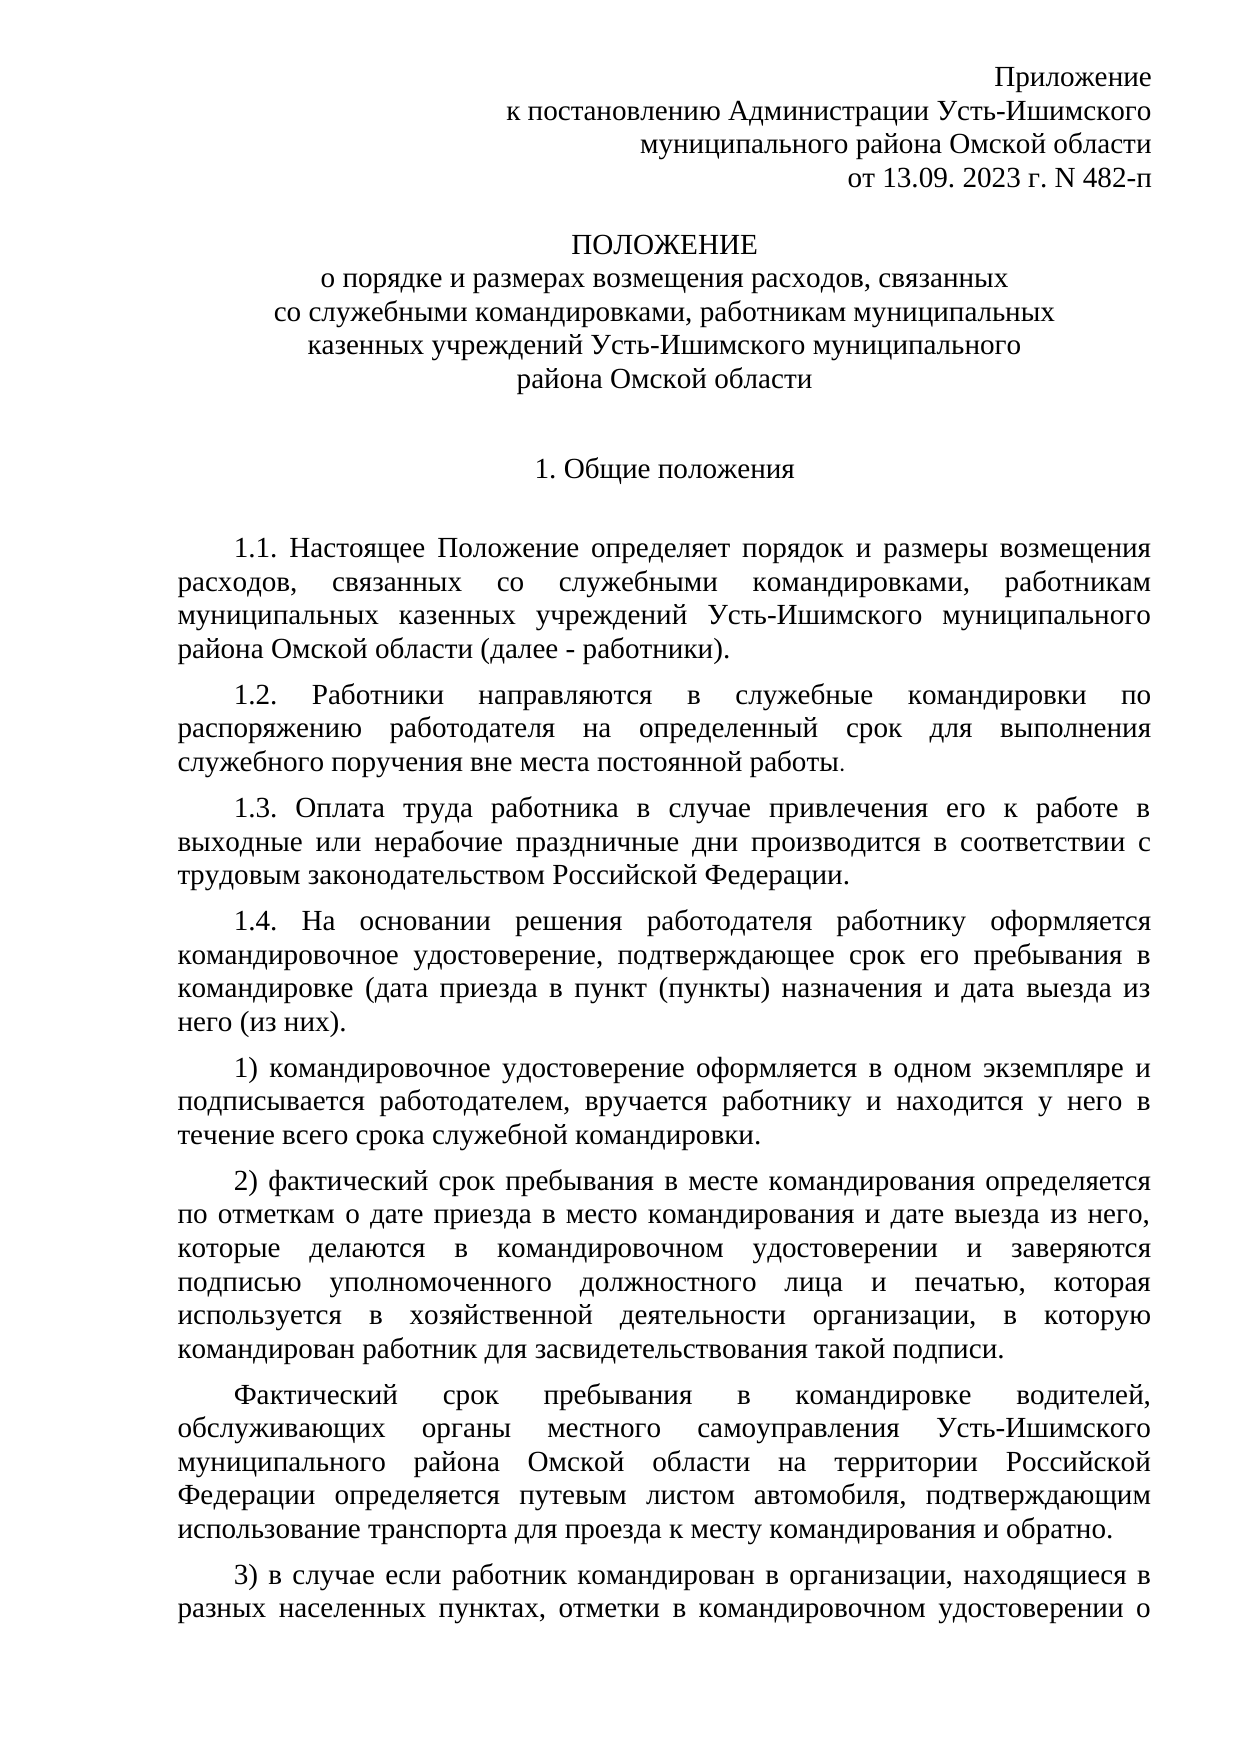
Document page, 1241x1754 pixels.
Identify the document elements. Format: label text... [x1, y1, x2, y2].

text 2) фактический срок пребывания в месте командирования определяется по отметкам о дате приезда в место командирования и дате выезда из него, которые делаются в командировочном удостоверении и заверяются подписью уполномоченного должностного лица и печатью, которая используется в хозяйственной деятельности организации, в которую командирован работник для засвидетельствования такой подписи. [177, 1163, 1152, 1364]
text 1.2. Работники направляются в служебные командировки по распоряжению работодателя на определенный срок для выполнения служебного поручения вне места постоянной работы. [177, 677, 1152, 778]
title казенных учреждений Усть-Ишимского муниципального [177, 327, 1152, 361]
title со служебными командировками, работникам муниципальных [177, 294, 1152, 327]
text 1.3. Оплата труда работника в случае привлечения его к работе в выходные или нерабочие праздничные дни производится в соответствии с трудовым законодательством Российской Федерации. [177, 790, 1152, 891]
text Приложение [177, 59, 1152, 93]
title о порядке и размерах возмещения расходов, связанных [177, 260, 1152, 294]
title 1. Общие положения [177, 451, 1152, 484]
text 1) командировочное удостоверение оформляется в одном экземпляре и подписывается работодателем, вручается работнику и находится у него в течение всего срока служебной командировки. [177, 1050, 1152, 1151]
title ПОЛОЖЕНИЕ [177, 227, 1152, 260]
text муниципального района Омской области [177, 126, 1152, 160]
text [177, 1557, 1152, 1624]
text к постановлению Администрации Усть-Ишимского [177, 93, 1152, 126]
text 1.4. На основании решения работодателя работнику оформляется командировочное удостоверение, подтверждающее срок его пребывания в командировке (дата приезда в пункт (пункты) назначения и дата выезда из него (из них). [177, 903, 1152, 1037]
title района Омской области [177, 361, 1152, 394]
text 1.1. Настоящее Положение определяет порядок и размеры возмещения расходов, связанных со служебными командировками, работникам муниципальных казенных учреждений Усть-Ишимского муниципального района Омской области (далее - работники). [177, 530, 1152, 664]
text Фактический срок пребывания в командировке водителей, обслуживающих органы местного самоуправления Усть-Ишимского муниципального района Омской области на территории Российской Федерации определяется путевым листом автомобиля, подтверждающим использование транспорта для проезда к месту командирования и обратно. [177, 1377, 1152, 1544]
text от 13.09. 2023 г. N 482-п [177, 160, 1152, 193]
